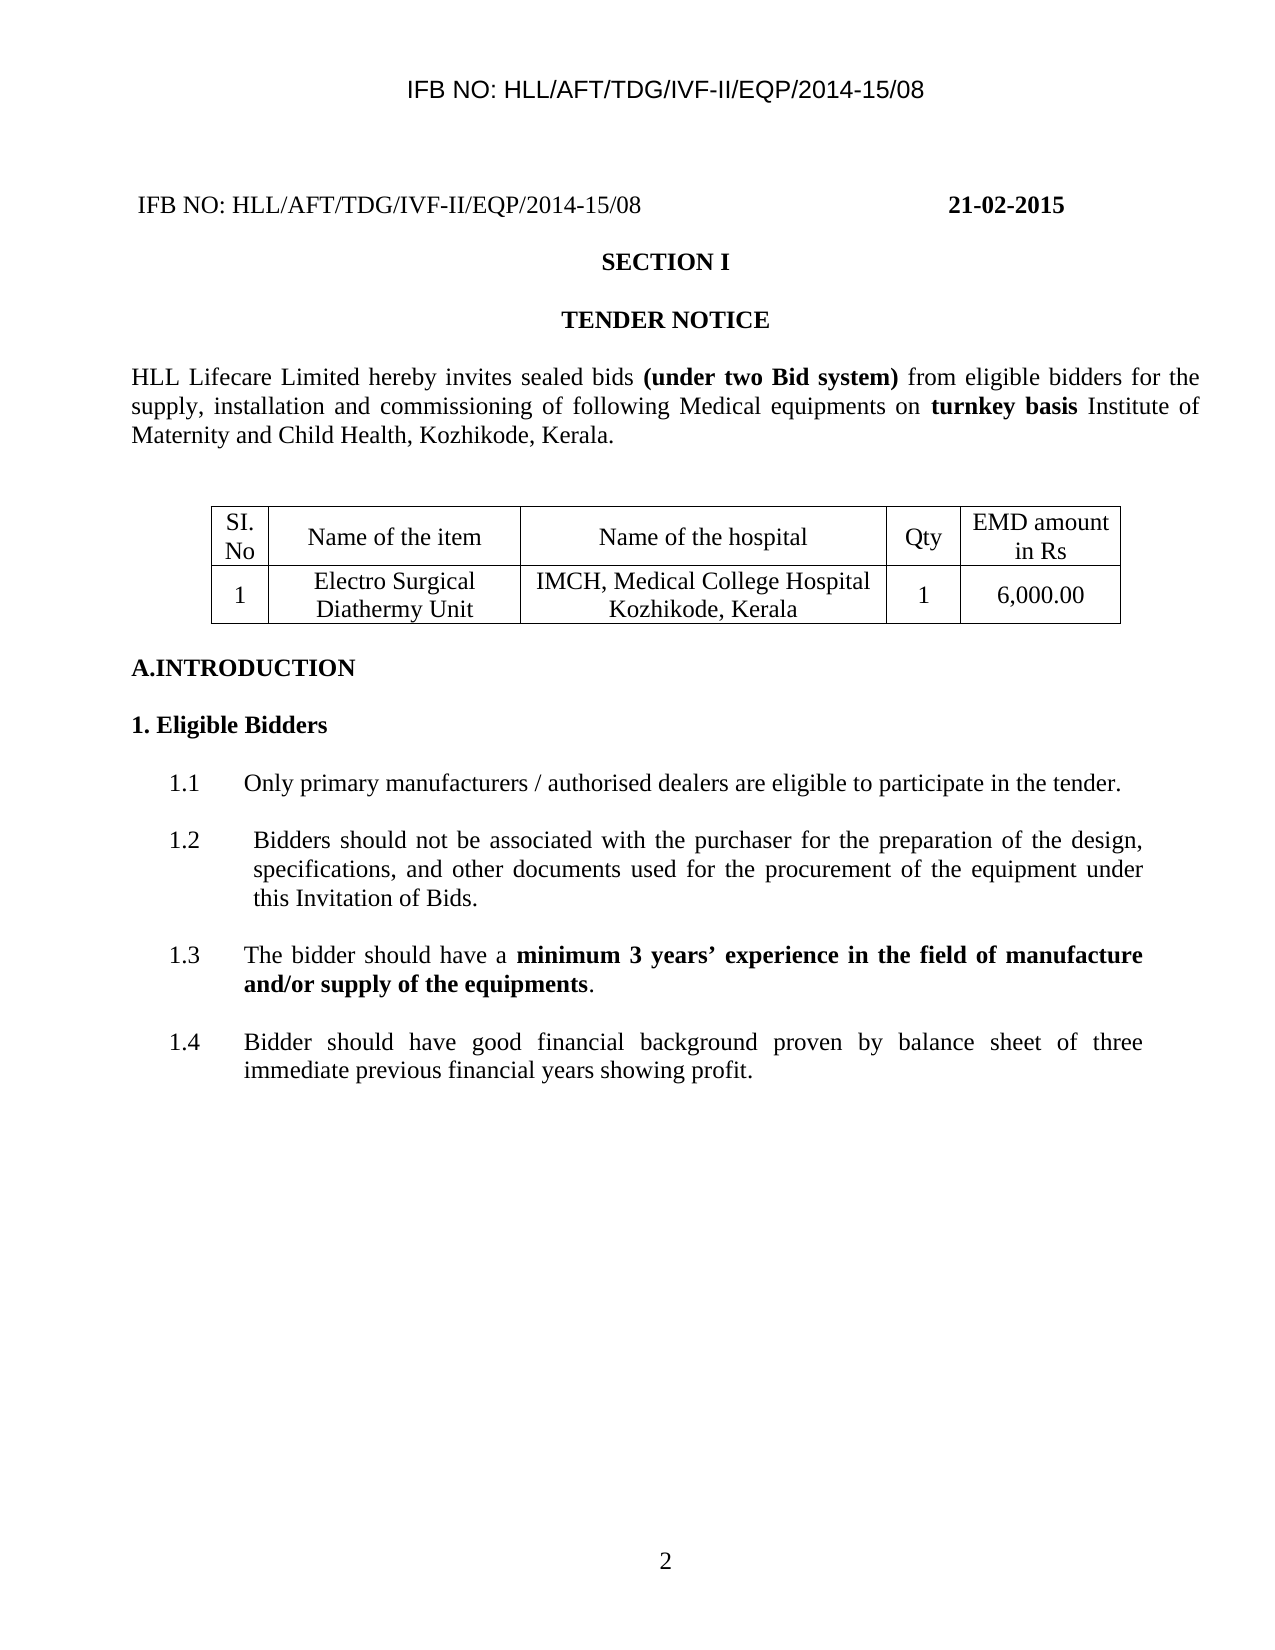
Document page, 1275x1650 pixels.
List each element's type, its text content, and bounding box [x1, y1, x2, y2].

text 1.2 Bidders should not be associated with the purchaser for the preparation of the design, specifications, and other documents used for the procurement of the equipment under this Invitation of Bids. [169, 826, 1144, 912]
table_header Name of the item [269, 507, 520, 565]
text IFB NO: HLL/AFT/TDG/IVF-II/EQP/2014-15/08 21-02-2015 [131, 190, 1200, 219]
table_cell 1 [212, 566, 268, 623]
table_header EMD amount in Rs [961, 507, 1120, 565]
text 1.3 The bidder should have a minimum 3 years’ experience in the field of manufacture and/or supply of the equipments. [169, 941, 1144, 998]
table_cell 1 [887, 566, 960, 623]
text 1.1 Only primary manufacturers / authorised dealers are eligible to participate in the tender. [169, 768, 1144, 797]
table_header Qty [887, 507, 960, 565]
table_cell 6,000.00 [961, 566, 1120, 623]
table_header SI. No [212, 507, 268, 565]
table_cell IMCH, Medical College Hospital Kozhikode, Kerala [521, 566, 886, 623]
table_cell Electro Surgical Diathermy Unit [269, 566, 520, 623]
text 1.4 Bidder should have good financial background proven by balance sheet of three immediate previous financial years showing profit. [169, 1027, 1144, 1084]
table_header Name of the hospital [521, 507, 886, 565]
text A.INTRODUCTION [131, 653, 1200, 682]
text SECTION I [131, 247, 1200, 276]
text 1. Eligible Bidders [131, 711, 1200, 739]
subtitle TENDER NOTICE [131, 305, 1200, 334]
subtitle HLL Lifecare Limited hereby invites sealed bids (under two Bid system) from eligible bidders for the supply, installation and commissioning of following Medical equipments on turnkey basis Institute of Maternity and Child Health, Kozhikode, Kerala. [131, 362, 1200, 449]
